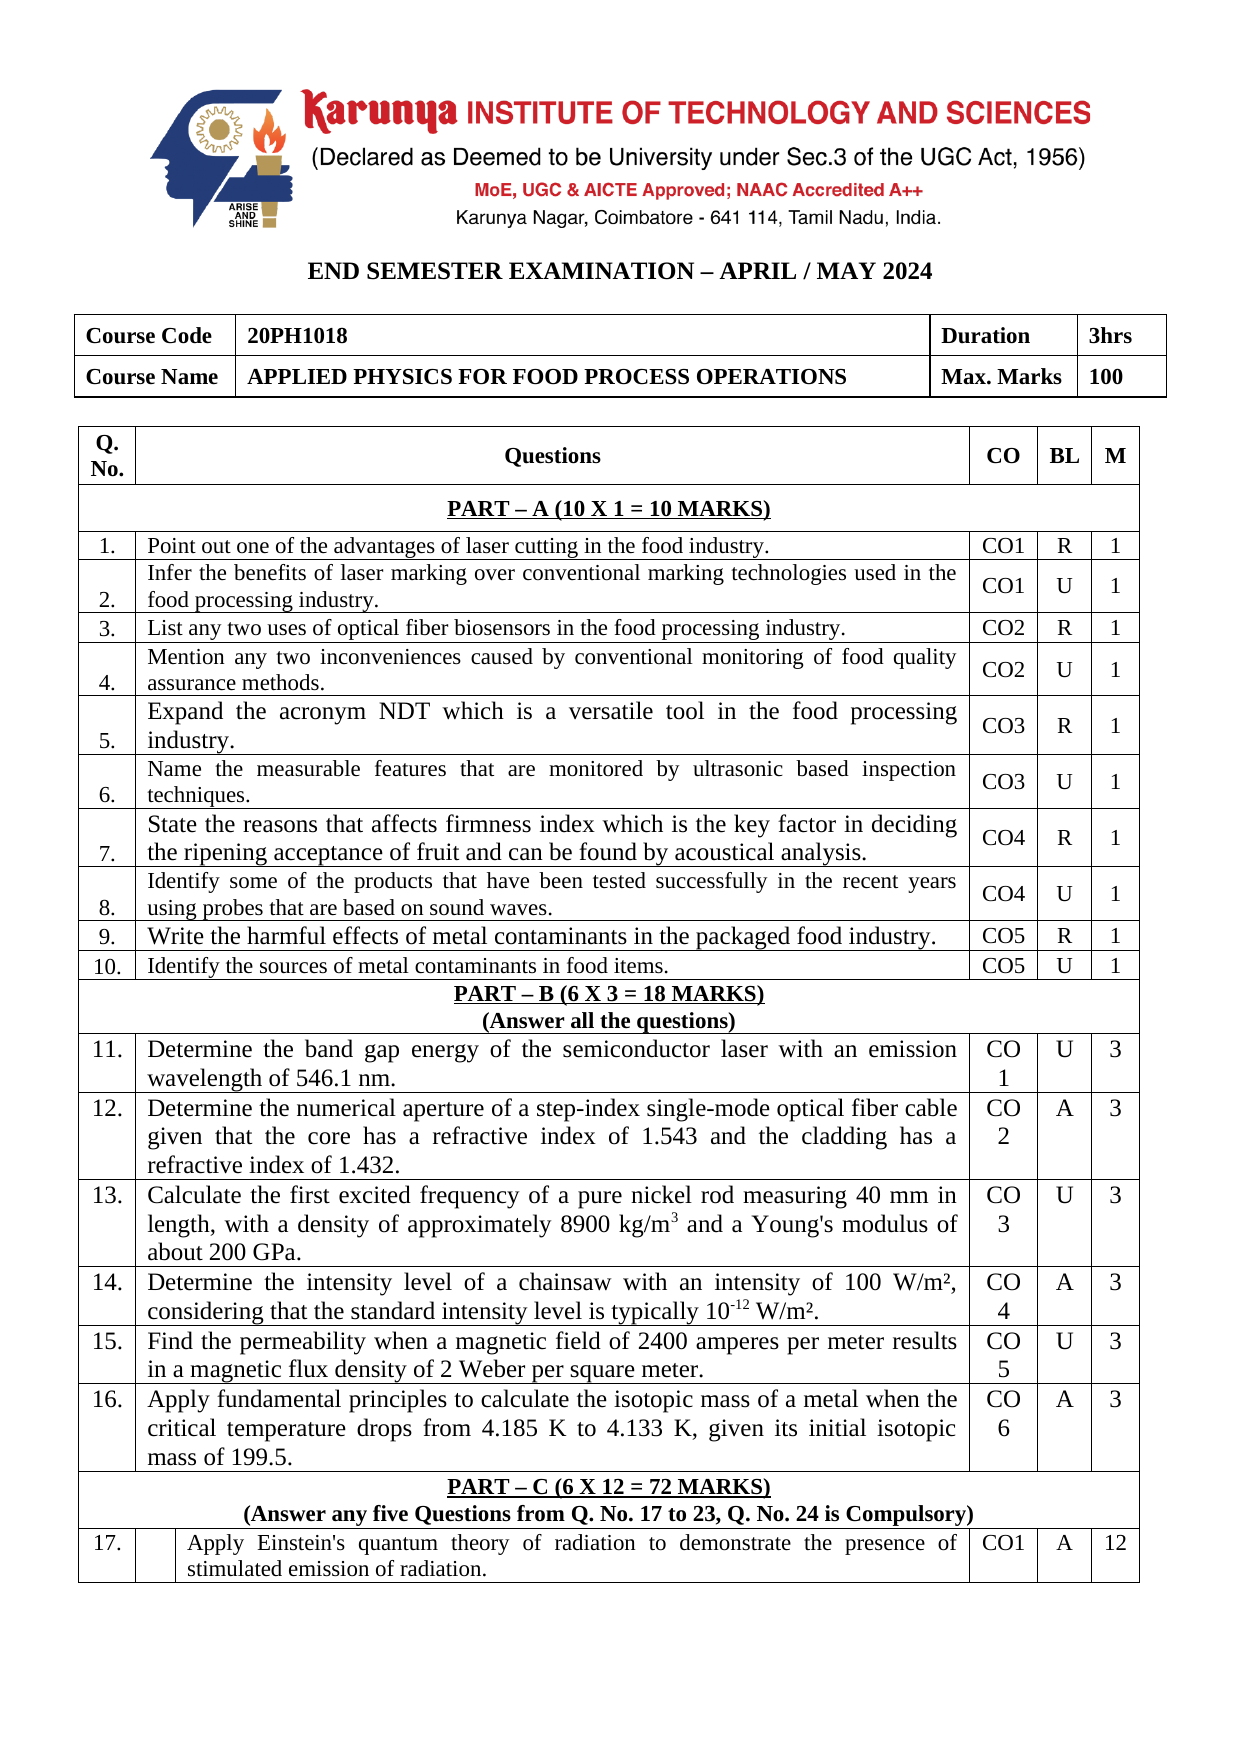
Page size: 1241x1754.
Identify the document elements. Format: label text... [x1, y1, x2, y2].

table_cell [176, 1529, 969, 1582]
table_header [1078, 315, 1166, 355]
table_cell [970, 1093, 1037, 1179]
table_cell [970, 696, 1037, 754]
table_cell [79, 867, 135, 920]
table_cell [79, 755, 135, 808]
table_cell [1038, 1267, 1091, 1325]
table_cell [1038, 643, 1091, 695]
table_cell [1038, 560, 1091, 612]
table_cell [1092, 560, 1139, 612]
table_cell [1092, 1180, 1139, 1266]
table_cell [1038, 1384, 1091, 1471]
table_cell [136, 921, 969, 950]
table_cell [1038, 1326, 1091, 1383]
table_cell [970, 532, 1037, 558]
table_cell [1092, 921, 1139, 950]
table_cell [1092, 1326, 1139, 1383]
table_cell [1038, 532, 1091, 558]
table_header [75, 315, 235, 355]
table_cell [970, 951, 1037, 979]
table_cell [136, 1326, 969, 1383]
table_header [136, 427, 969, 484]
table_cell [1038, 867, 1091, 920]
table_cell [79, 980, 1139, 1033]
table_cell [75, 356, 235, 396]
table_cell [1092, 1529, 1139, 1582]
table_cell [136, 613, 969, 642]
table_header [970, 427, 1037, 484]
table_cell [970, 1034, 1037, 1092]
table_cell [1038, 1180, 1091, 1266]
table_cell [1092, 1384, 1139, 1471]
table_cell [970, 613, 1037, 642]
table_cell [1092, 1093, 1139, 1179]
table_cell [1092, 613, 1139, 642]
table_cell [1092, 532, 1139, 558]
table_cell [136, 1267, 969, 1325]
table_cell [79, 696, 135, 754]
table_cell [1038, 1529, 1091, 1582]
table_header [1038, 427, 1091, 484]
text END SEMESTER EXAMINATION – APRIL / MAY 2024 [90, 256, 1150, 285]
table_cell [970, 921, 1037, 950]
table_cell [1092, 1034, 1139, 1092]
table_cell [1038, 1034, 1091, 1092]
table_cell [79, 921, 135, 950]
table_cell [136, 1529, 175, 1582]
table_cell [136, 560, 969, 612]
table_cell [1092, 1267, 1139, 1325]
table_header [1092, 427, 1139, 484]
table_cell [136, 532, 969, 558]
picture [150, 89, 1091, 228]
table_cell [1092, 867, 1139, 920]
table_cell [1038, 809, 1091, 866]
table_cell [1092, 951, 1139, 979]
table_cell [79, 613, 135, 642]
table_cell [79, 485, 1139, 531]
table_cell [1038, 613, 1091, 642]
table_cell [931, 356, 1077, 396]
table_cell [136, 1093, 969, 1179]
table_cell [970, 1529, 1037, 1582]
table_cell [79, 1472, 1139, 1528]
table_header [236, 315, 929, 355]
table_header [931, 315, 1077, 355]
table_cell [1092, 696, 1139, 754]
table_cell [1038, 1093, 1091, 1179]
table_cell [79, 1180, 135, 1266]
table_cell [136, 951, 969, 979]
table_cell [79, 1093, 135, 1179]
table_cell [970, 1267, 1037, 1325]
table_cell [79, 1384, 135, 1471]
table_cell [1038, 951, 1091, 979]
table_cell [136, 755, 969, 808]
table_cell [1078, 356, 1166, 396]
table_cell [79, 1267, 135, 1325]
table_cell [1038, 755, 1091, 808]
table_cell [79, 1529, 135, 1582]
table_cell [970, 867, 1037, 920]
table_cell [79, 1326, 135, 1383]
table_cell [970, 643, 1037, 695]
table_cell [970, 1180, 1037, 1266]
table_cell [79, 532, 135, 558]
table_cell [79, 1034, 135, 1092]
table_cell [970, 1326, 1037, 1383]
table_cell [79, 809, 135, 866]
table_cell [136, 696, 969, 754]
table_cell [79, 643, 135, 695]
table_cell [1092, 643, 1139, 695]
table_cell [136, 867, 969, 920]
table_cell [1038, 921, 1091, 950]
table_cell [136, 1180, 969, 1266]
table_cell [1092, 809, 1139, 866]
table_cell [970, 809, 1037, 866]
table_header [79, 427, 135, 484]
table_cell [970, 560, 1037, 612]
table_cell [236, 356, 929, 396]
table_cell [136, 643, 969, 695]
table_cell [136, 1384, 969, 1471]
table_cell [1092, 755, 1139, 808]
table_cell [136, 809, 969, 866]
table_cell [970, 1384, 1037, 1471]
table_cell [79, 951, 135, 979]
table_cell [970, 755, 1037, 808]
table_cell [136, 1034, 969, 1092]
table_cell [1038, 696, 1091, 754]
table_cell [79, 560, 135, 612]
